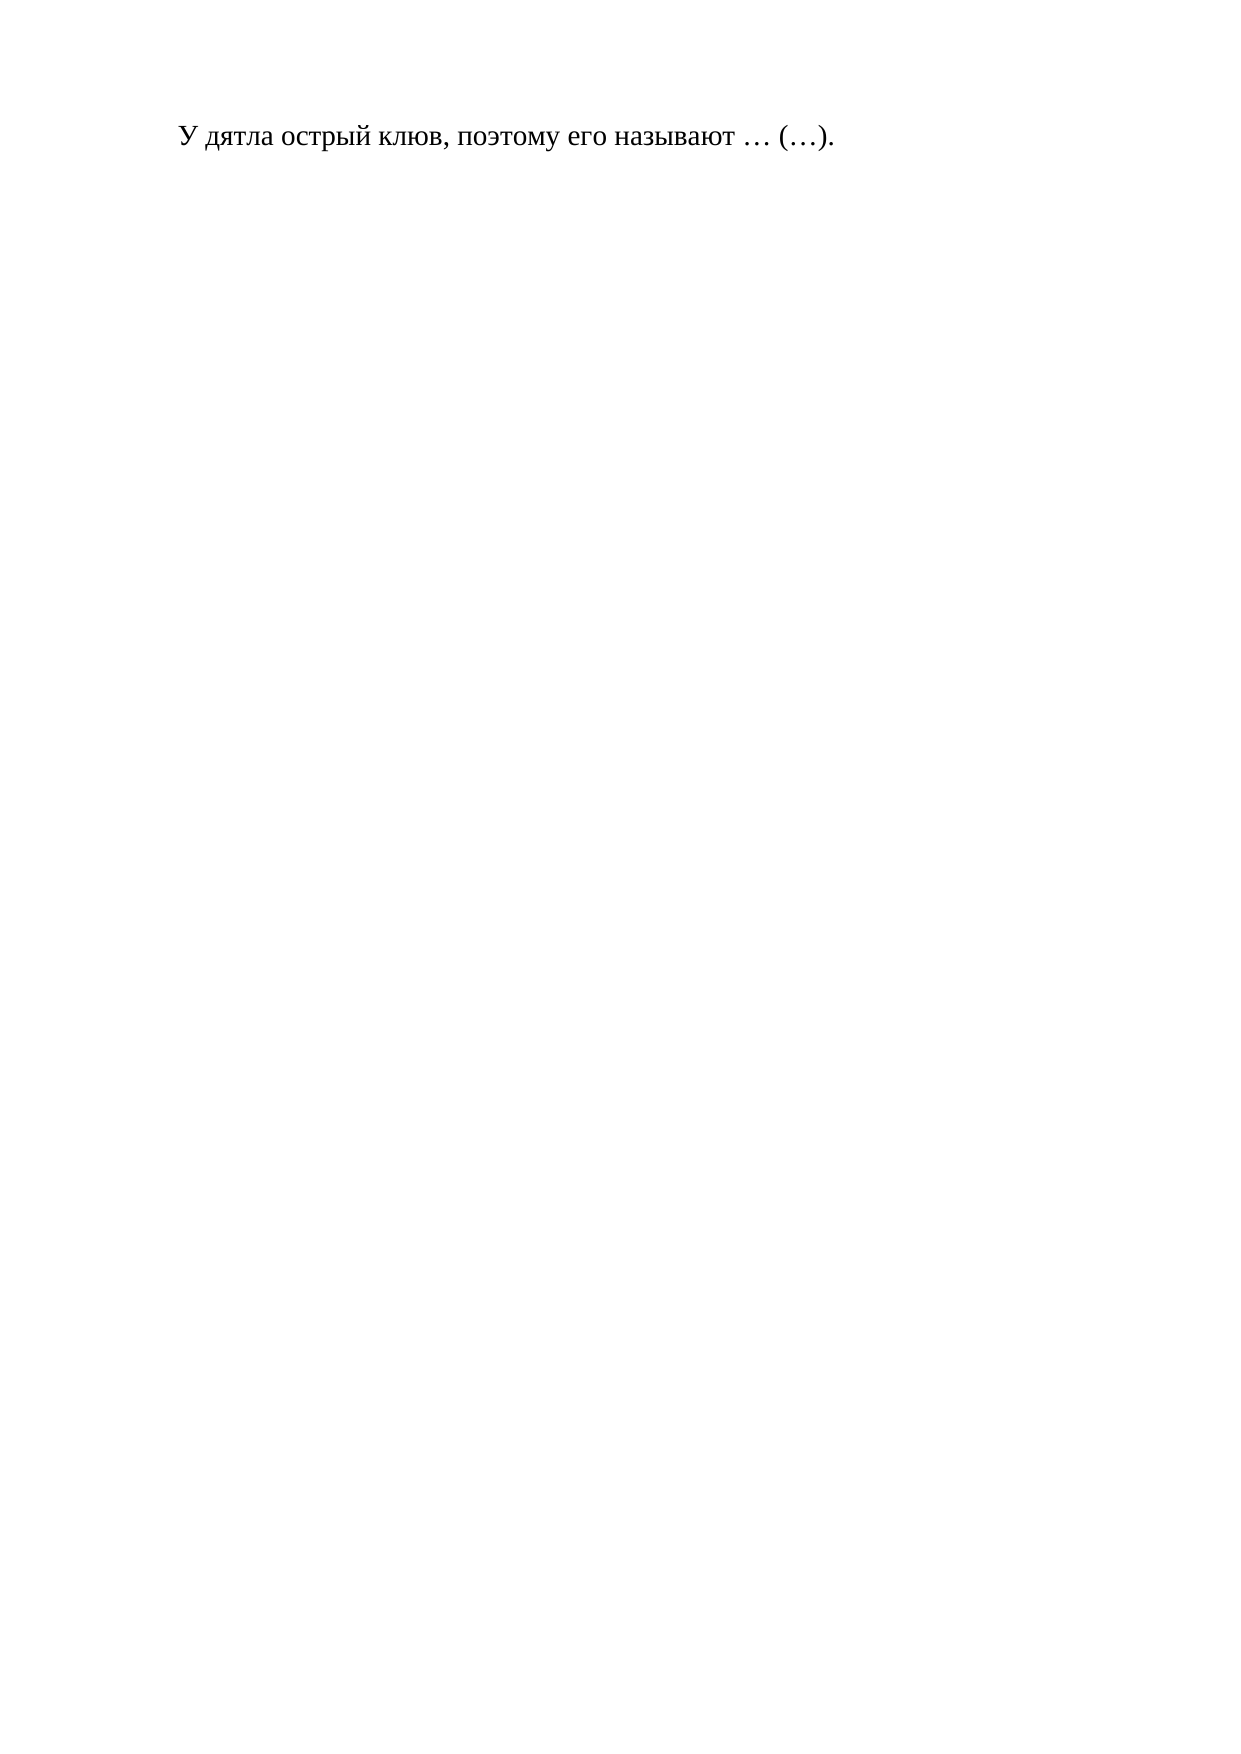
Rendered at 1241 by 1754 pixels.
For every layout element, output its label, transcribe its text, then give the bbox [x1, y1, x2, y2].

text У дятла острый клюв, поэтому его называют … (…). [177, 118, 1152, 152]
